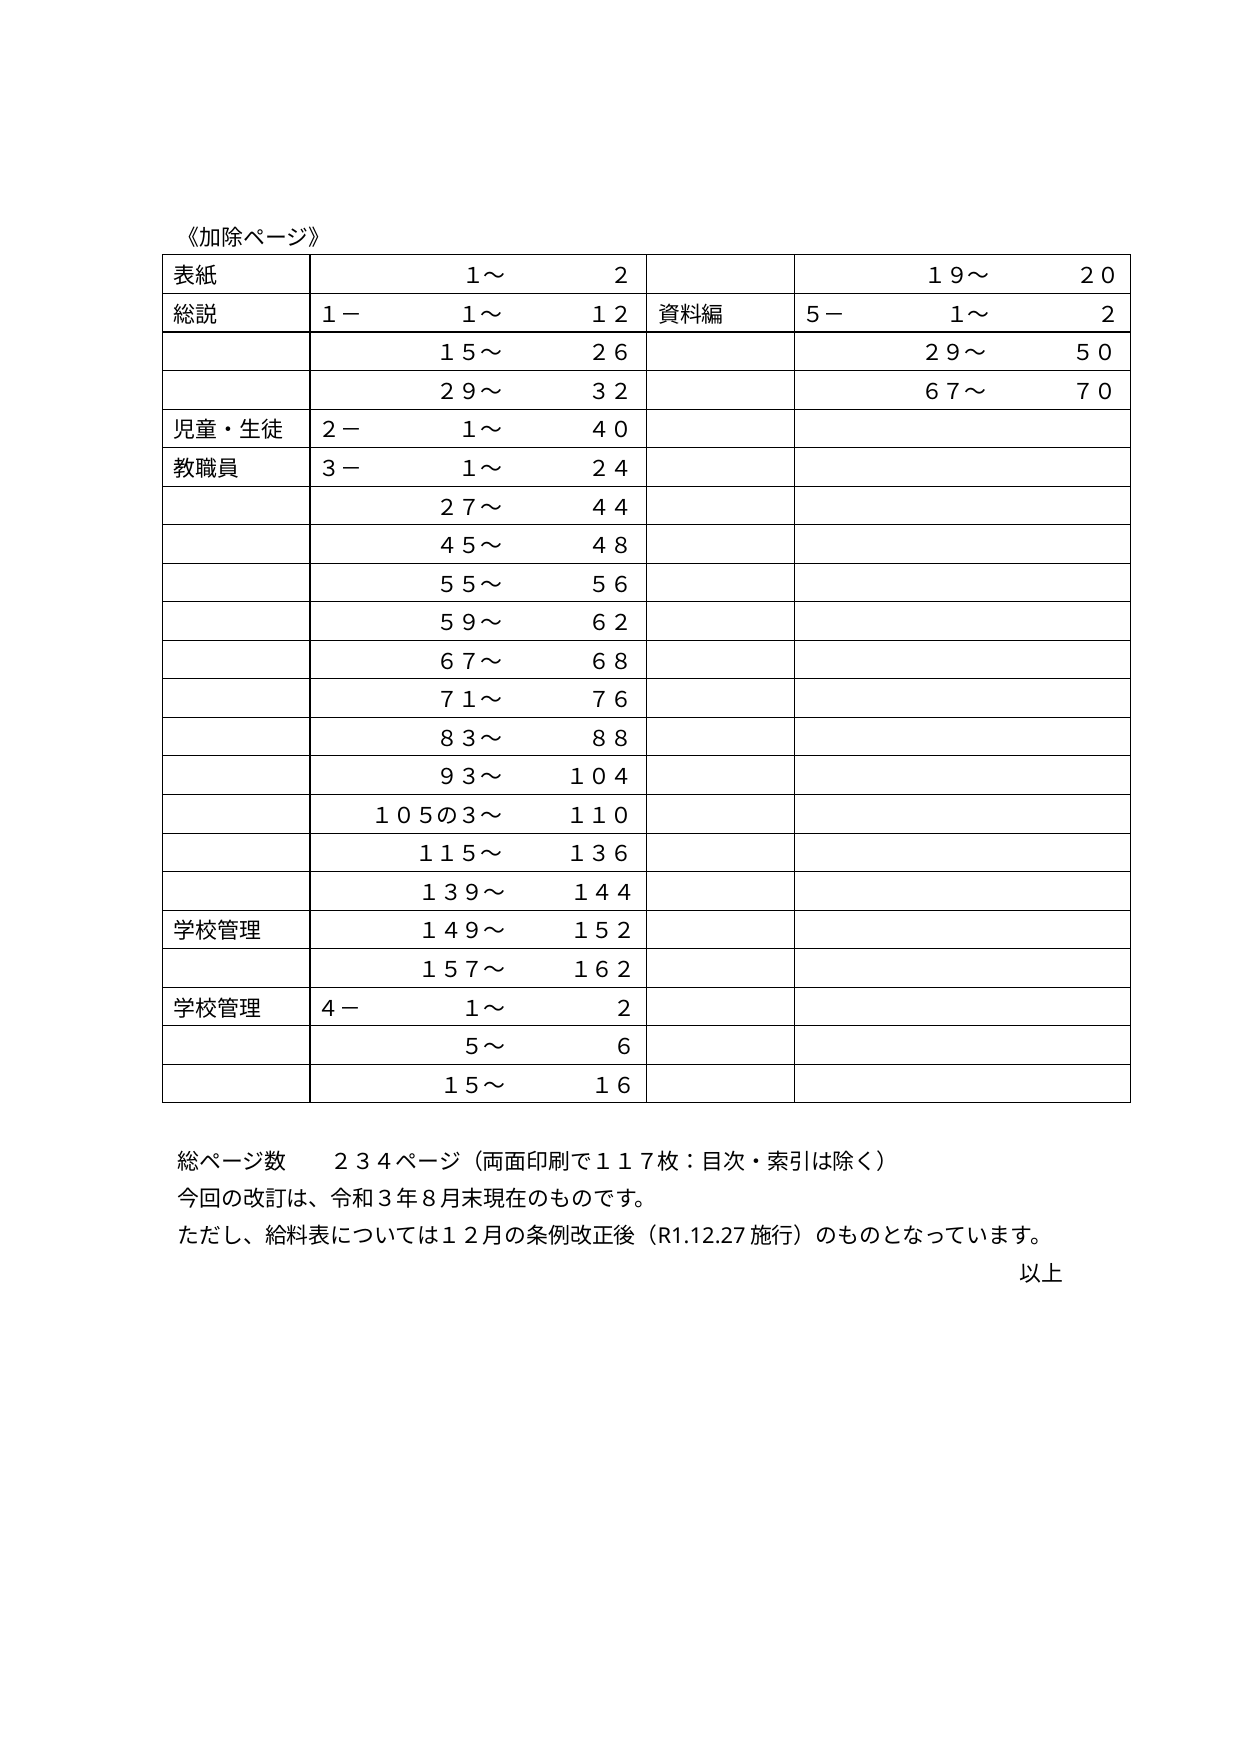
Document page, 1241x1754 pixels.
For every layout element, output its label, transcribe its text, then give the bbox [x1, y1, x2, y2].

table_cell ２－ [311, 410, 369, 447]
table_cell [795, 718, 853, 755]
table_cell ６８ [517, 641, 646, 678]
table_cell [853, 1065, 1001, 1102]
table_cell [1001, 795, 1130, 832]
table_cell １～ [369, 448, 517, 486]
table_cell [795, 679, 853, 717]
table_cell [163, 602, 309, 640]
table_cell ４８ [517, 525, 646, 563]
table_cell [853, 679, 1001, 717]
table_cell [647, 410, 794, 447]
table_cell 学校管理 [163, 911, 309, 948]
table_cell [311, 1026, 369, 1064]
table_cell [311, 679, 369, 717]
table_cell １４９～ [369, 911, 517, 948]
table_cell ２ [517, 988, 646, 1025]
table_cell [163, 795, 309, 832]
table_cell [311, 487, 369, 524]
table_cell [163, 834, 309, 871]
table_cell [163, 564, 309, 601]
table_cell ３２ [517, 371, 646, 408]
table_cell [647, 834, 794, 871]
table_cell [853, 949, 1001, 987]
table_cell [311, 602, 369, 640]
table_cell ３－ [311, 448, 369, 486]
table_header ２ [517, 255, 646, 293]
table_cell [647, 602, 794, 640]
table_cell [795, 371, 853, 408]
table_cell [1001, 448, 1130, 486]
table_cell [311, 872, 369, 909]
table_cell [795, 564, 853, 601]
table_cell ４５～ [369, 525, 517, 563]
table_cell [853, 911, 1001, 948]
table_cell 児童・生徒 [163, 410, 309, 447]
table_cell ５９～ [369, 602, 517, 640]
table_cell ５６ [517, 564, 646, 601]
table_cell [311, 564, 369, 601]
table_header １～ [369, 255, 517, 293]
table_cell １３９～ [369, 872, 517, 909]
table_cell [163, 525, 309, 563]
table_cell [647, 487, 794, 524]
table_cell ７６ [517, 679, 646, 717]
table_cell [1001, 679, 1130, 717]
table_cell [795, 872, 853, 909]
table_header [795, 255, 853, 293]
table_cell [853, 525, 1001, 563]
table_cell [647, 525, 794, 563]
table_cell [647, 333, 794, 370]
table_cell １０５の３～ [369, 795, 517, 832]
table_cell ８８ [517, 718, 646, 755]
table_header [647, 255, 794, 293]
table_cell [647, 371, 794, 408]
table_cell １５～ [369, 1065, 517, 1102]
table_cell [795, 602, 853, 640]
table_cell ５５～ [369, 564, 517, 601]
table_cell ５０ [1001, 333, 1130, 370]
table_cell [163, 949, 309, 987]
table_cell [1001, 872, 1130, 909]
table_cell １４４ [517, 872, 646, 909]
table_cell [795, 448, 853, 486]
table_cell [647, 949, 794, 987]
table_cell [647, 1065, 794, 1102]
table_cell [795, 487, 853, 524]
table_cell [311, 718, 369, 755]
table_cell [795, 834, 853, 871]
table_cell １３６ [517, 834, 646, 871]
text 総ページ数 ２３４ページ（両面印刷で１１７枚：目次・索引は除く） [177, 1141, 1063, 1178]
table_cell [1001, 988, 1130, 1025]
table_cell １～ [369, 988, 517, 1025]
table_cell [163, 487, 309, 524]
table_cell [853, 602, 1001, 640]
table_cell １～ [853, 294, 1001, 331]
table_cell 教職員 [163, 448, 309, 486]
table_cell ４０ [517, 410, 646, 447]
table_cell [853, 756, 1001, 794]
table_header ２０ [1001, 255, 1130, 293]
table_cell ４－ [311, 988, 369, 1025]
table_cell ６ [517, 1026, 646, 1064]
table_cell [853, 564, 1001, 601]
table_cell [647, 718, 794, 755]
table_cell ７０ [1001, 371, 1130, 408]
table_cell [647, 1026, 794, 1064]
table_cell [311, 911, 369, 948]
table_cell ２７～ [369, 487, 517, 524]
table_cell [163, 371, 309, 408]
table_cell [311, 525, 369, 563]
table_cell ６２ [517, 602, 646, 640]
table_cell ５～ [369, 1026, 517, 1064]
table_header 表紙 [163, 255, 309, 293]
table_cell １５～ [369, 333, 517, 370]
table_cell １６ [517, 1065, 646, 1102]
table_cell ４４ [517, 487, 646, 524]
table_cell １～ [369, 410, 517, 447]
table_cell 学校管理 [163, 988, 309, 1025]
table_cell １－ [311, 294, 369, 331]
table_cell [647, 641, 794, 678]
table_cell １５７～ [369, 949, 517, 987]
table_cell [795, 1065, 853, 1102]
table_cell [311, 641, 369, 678]
table_cell ９３～ [369, 756, 517, 794]
table_cell [1001, 911, 1130, 948]
table_cell ２４ [517, 448, 646, 486]
text 以上 [177, 1253, 1063, 1291]
table_cell ８３～ [369, 718, 517, 755]
table_cell [647, 448, 794, 486]
table_cell １１５～ [369, 834, 517, 871]
text ただし、給料表については１２月の条例改正後（R1.12.27施行）のものとなっています。 [177, 1216, 1063, 1253]
table_cell [311, 333, 369, 370]
table_cell [795, 333, 853, 370]
text 今回の改訂は、令和３年８月末現在のものです。 [177, 1178, 1063, 1216]
table_cell [163, 1026, 309, 1064]
table_cell ６７～ [853, 371, 1001, 408]
table_cell [795, 756, 853, 794]
table_cell [853, 487, 1001, 524]
table_cell [647, 988, 794, 1025]
table_cell [1001, 525, 1130, 563]
table_cell [1001, 410, 1130, 447]
table_cell [647, 911, 794, 948]
table_cell ２ [1001, 294, 1130, 331]
table_cell [1001, 1026, 1130, 1064]
table_cell [163, 756, 309, 794]
table_cell [853, 834, 1001, 871]
table_cell [163, 718, 309, 755]
table_cell [853, 795, 1001, 832]
table_cell [311, 371, 369, 408]
table_cell [853, 448, 1001, 486]
table_cell [853, 410, 1001, 447]
table_cell ２６ [517, 333, 646, 370]
table_cell [311, 756, 369, 794]
table_cell [647, 564, 794, 601]
table_cell [163, 1065, 309, 1102]
table_cell [647, 679, 794, 717]
table_cell １６２ [517, 949, 646, 987]
table_cell １１０ [517, 795, 646, 832]
table_cell [311, 1065, 369, 1102]
table_cell [853, 1026, 1001, 1064]
table_cell [795, 795, 853, 832]
table_cell [1001, 641, 1130, 678]
table_cell [795, 911, 853, 948]
table_cell [795, 641, 853, 678]
table_cell [311, 834, 369, 871]
table_cell [853, 718, 1001, 755]
table_cell １０４ [517, 756, 646, 794]
table_cell [163, 333, 309, 370]
table_cell [1001, 718, 1130, 755]
text 《加除ページ》 [177, 217, 1063, 254]
table_cell ５－ [795, 294, 853, 331]
table_cell [1001, 564, 1130, 601]
table_cell ２９～ [853, 333, 1001, 370]
table_cell １２ [517, 294, 646, 331]
table_cell [795, 949, 853, 987]
table_cell １～ [369, 294, 517, 331]
table_cell 総説 [163, 294, 309, 331]
table_cell [1001, 487, 1130, 524]
table_cell 資料編 [647, 294, 794, 331]
table_cell １５２ [517, 911, 646, 948]
table_cell [795, 410, 853, 447]
table_cell [647, 795, 794, 832]
table_cell [163, 872, 309, 909]
table_cell [311, 949, 369, 987]
table_cell [795, 1026, 853, 1064]
table_cell ７１～ [369, 679, 517, 717]
table_cell [1001, 602, 1130, 640]
table_cell [853, 872, 1001, 909]
table_cell [1001, 756, 1130, 794]
table_cell [795, 988, 853, 1025]
table_cell [311, 795, 369, 832]
table_header １９～ [853, 255, 1001, 293]
table_cell [1001, 1065, 1130, 1102]
table_cell [853, 988, 1001, 1025]
table_cell [163, 679, 309, 717]
table_cell ２９～ [369, 371, 517, 408]
table_header [311, 255, 369, 293]
table_cell [647, 872, 794, 909]
table_cell [647, 756, 794, 794]
table_cell [853, 641, 1001, 678]
table_cell [795, 525, 853, 563]
table_cell [163, 641, 309, 678]
table_cell ６７～ [369, 641, 517, 678]
table_cell [1001, 834, 1130, 871]
table_cell [1001, 949, 1130, 987]
